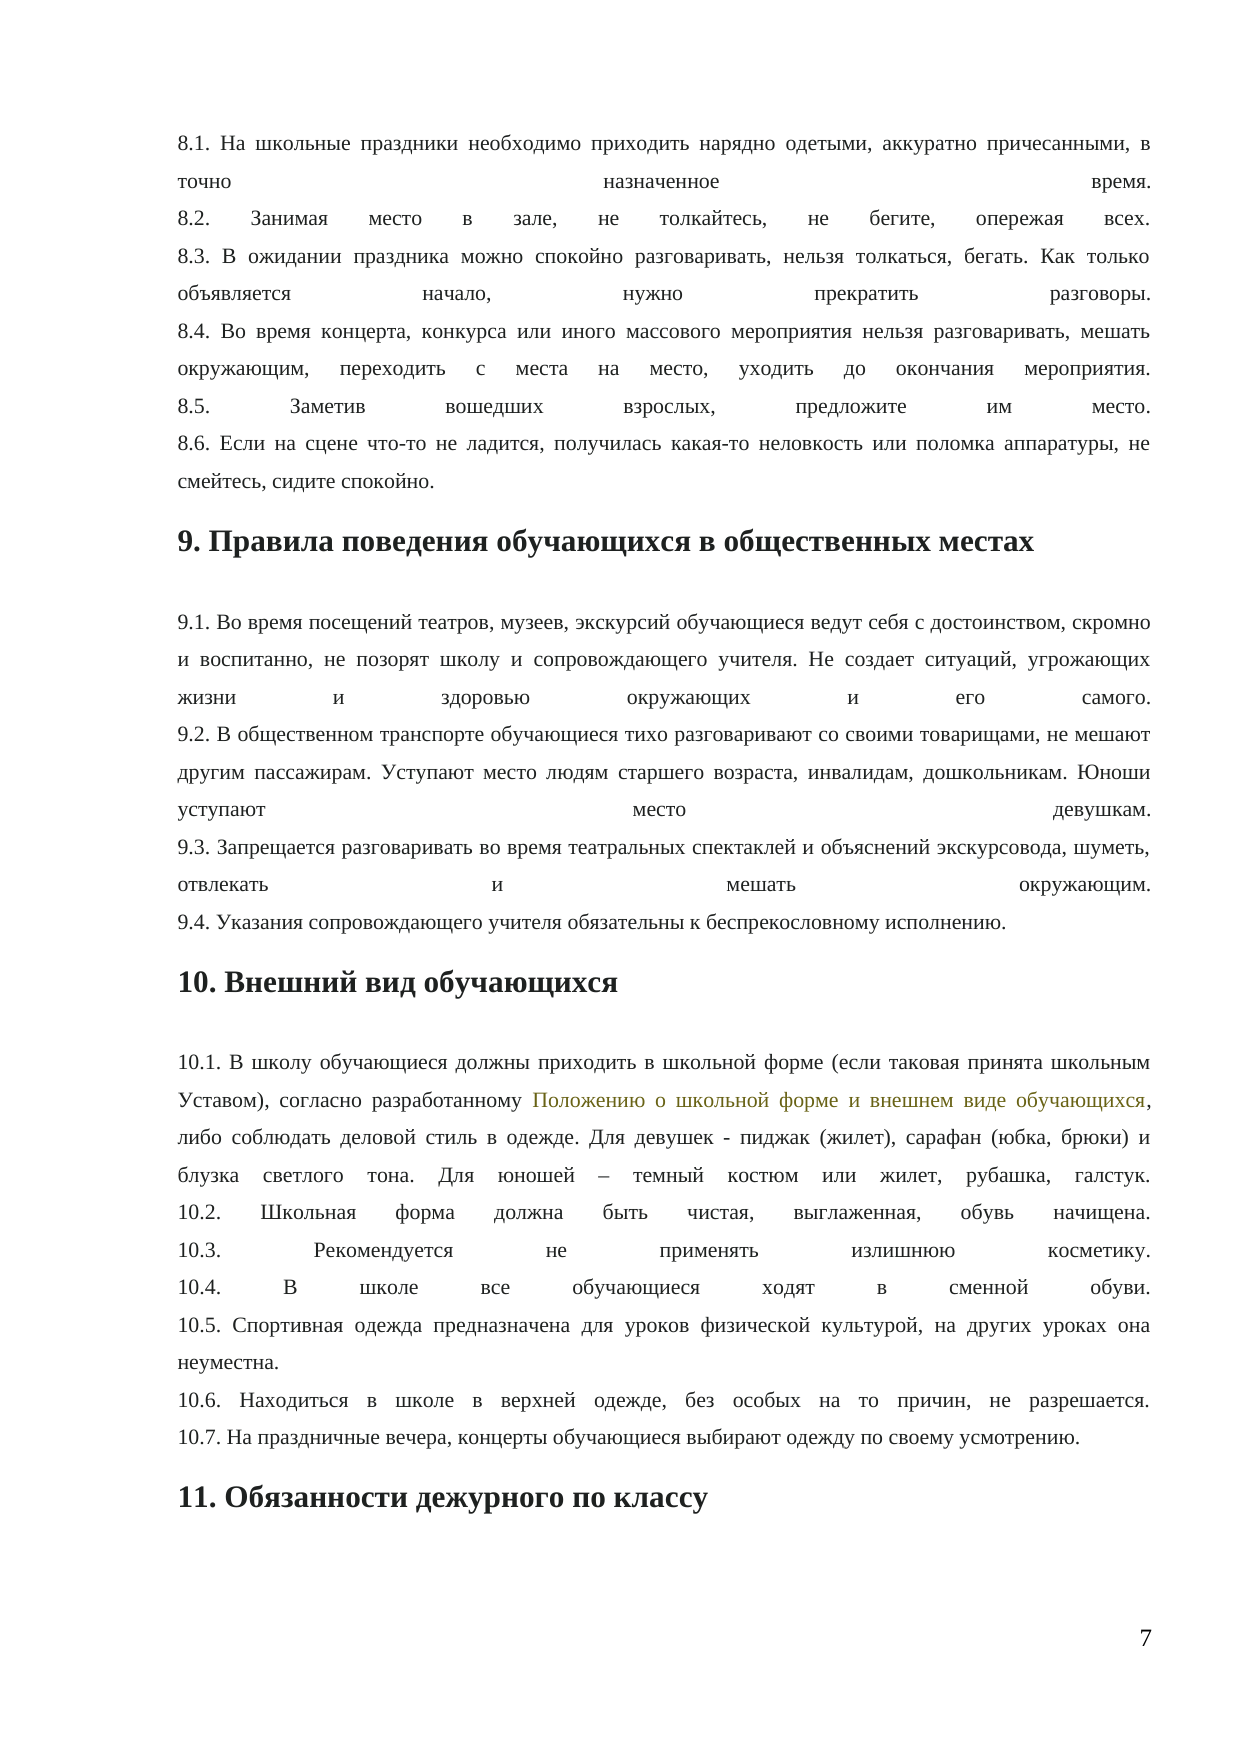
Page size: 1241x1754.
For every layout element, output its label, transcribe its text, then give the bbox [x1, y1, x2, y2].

text 8.1. На школьные праздники необходимо приходить нарядно одетыми, аккуратно причесанными, в точно назначенное время. 8.2. Занимая место в зале, не толкайтесь, не бегите, опережая всех. 8.3. В ожидании праздника можно спокойно разговаривать, нельзя толкаться, бегать. Как только объявляется начало, нужно прекратить разговоры. 8.4. Во время концерта, конкурса или иного массового мероприятия нельзя разговаривать, мешать окружающим, переходить с места на место, уходить до окончания мероприятия. 8.5. Заметив вошедших взрослых, предложите им место. 8.6. Если на сцене что-то не ладится, получилась какая-то неловкость или поломка аппаратуры, не смейтесь, сидите спокойно. [177, 118, 1152, 493]
text 9.1. Во время посещений театров, музеев, экскурсий обучающиеся ведут себя с достоинством, скромно и воспитанно, не позорят школу и сопровождающего учителя. Не создает ситуаций, угрожающих жизни и здоровью окружающих и его самого. 9.2. В общественном транспорте обучающиеся тихо разговаривают со своими товарищами, не мешают другим пассажирам. Уступают место людям старшего возраста, инвалидам, дошкольникам. Юноши уступают место девушкам. 9.3. Запрещается разговаривать во время театральных спектаклей и объяснений экскурсовода, шуметь, отвлекать и мешать окружающим. 9.4. Указания сопровождающего учителя обязательны к беспрекословному исполнению. [177, 596, 1152, 934]
subtitle 10. Внешний вид обучающихся [177, 963, 1152, 999]
text 10.1. В школу обучающиеся должны приходить в школьной форме (если таковая принята школьным Уставом), согласно разработанному Положению о школьной форме и внешнем виде обучающихся, либо соблюдать деловой стиль в одежде. Для девушек - пиджак (жилет), сарафан (юбка, брюки) и блузка светлого тона. Для юношей – темный костюм или жилет, рубашка, галстук. 10.2. Школьная форма должна быть чистая, выглаженная, обувь начищена. 10.3. Рекомендуется не применять излишнюю косметику. 10.4. В школе все обучающиеся ходят в сменной обуви. 10.5. Спортивная одежда предназначена для уроков физической культурой, на других уроках она неуместна. 10.6. Находиться в школе в верхней одежде, без особых на то причин, не разрешается. 10.7. На праздничные вечера, концерты обучающиеся выбирают одежду по своему усмотрению. [177, 1037, 1152, 1449]
subtitle 11. Обязанности дежурного по классу [177, 1479, 1152, 1515]
subtitle 9. Правила поведения обучающихся в общественных местах [177, 522, 1152, 558]
